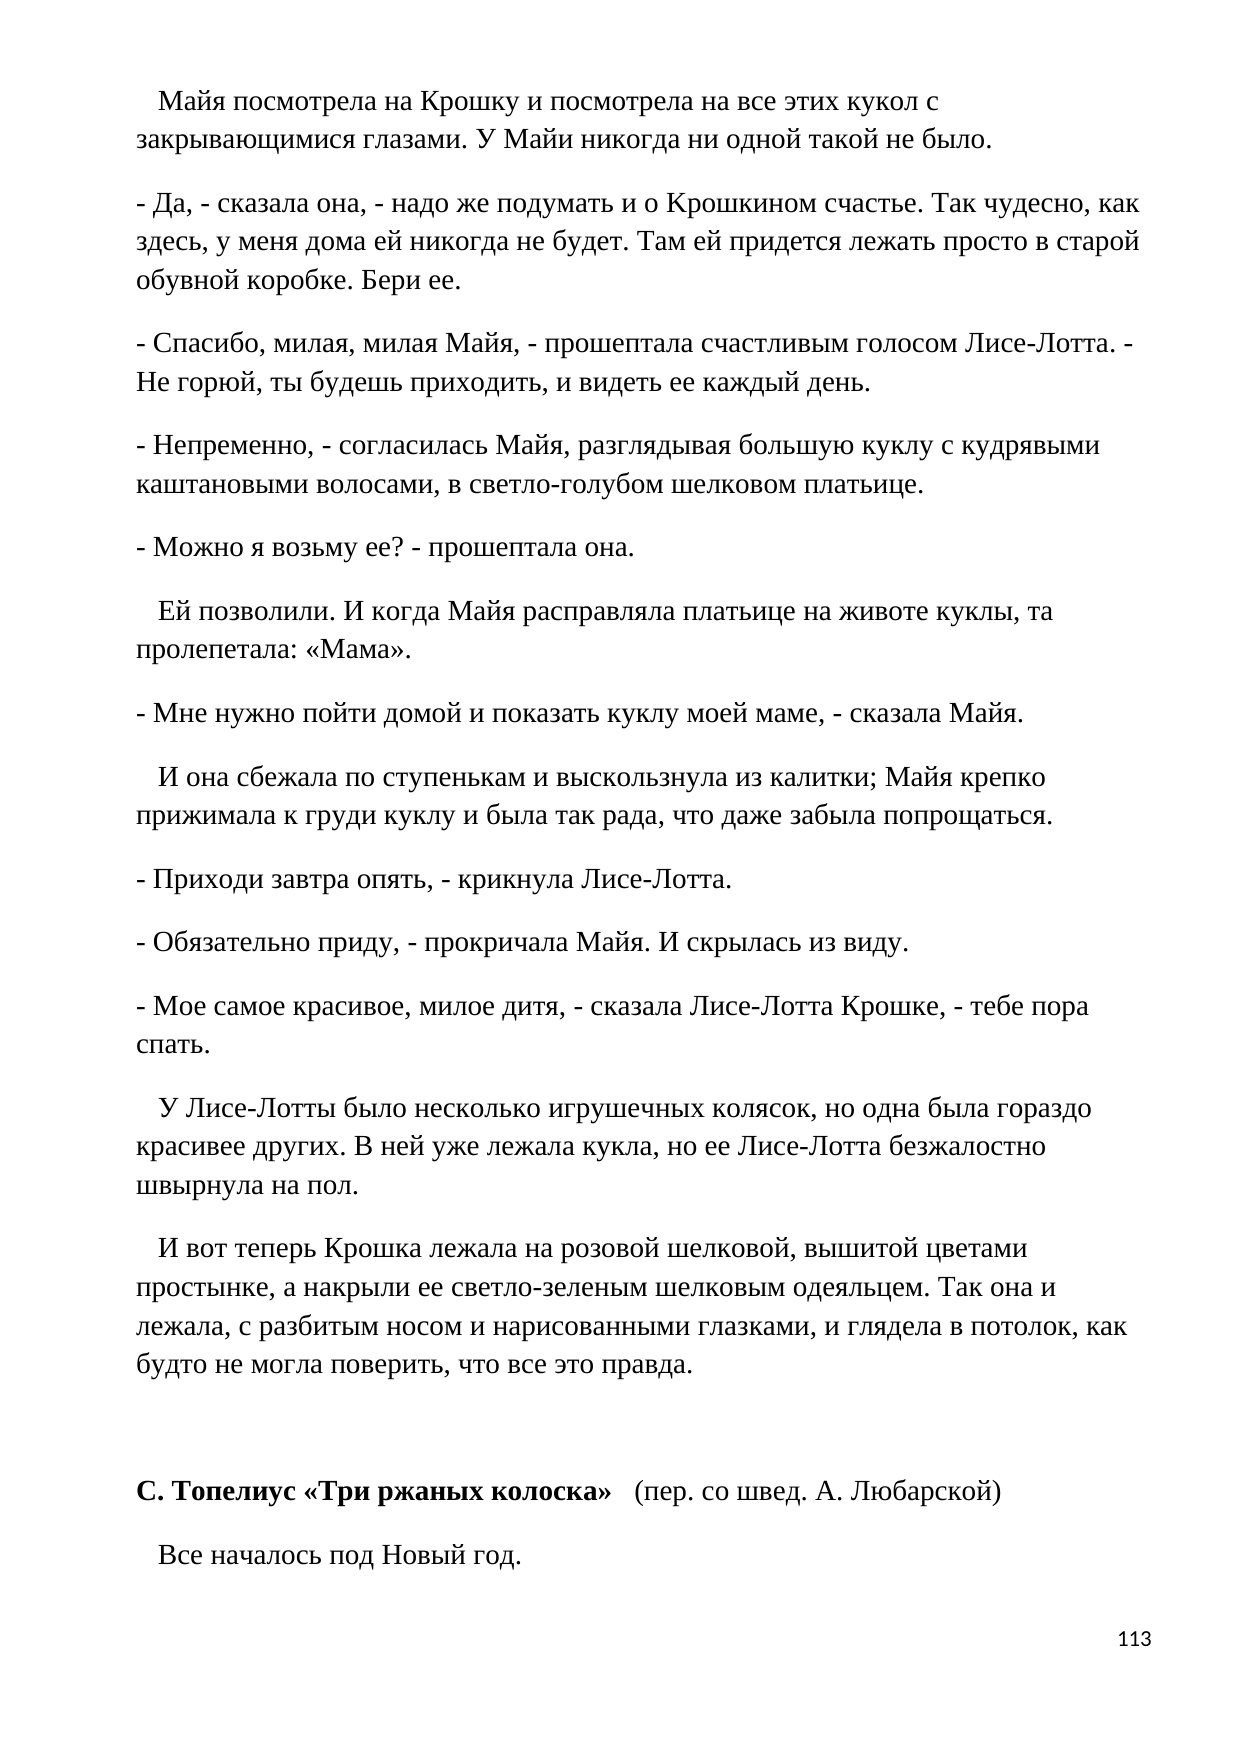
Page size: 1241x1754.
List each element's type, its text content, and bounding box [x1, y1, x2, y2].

text Все началось под Новый год. [136, 1537, 1152, 1570]
text И она сбежала по ступенькам и выскользнула из калитки; Майя крепко прижимала к груди куклу и была так рада, что даже забыла попрощаться. [136, 759, 1152, 831]
text Майя посмотрела на Крошку и посмотрела на все этих кукол с закрывающимися глазами. У Майи никогда ни одной такой не было. [136, 83, 1152, 155]
text - Мое самое красивое, милое дитя, - сказала Лисе-Лотта Крошке, - тебе пора спать. [136, 988, 1152, 1060]
text - Спасибо, милая, милая Майя, - прошептала счастливым голосом Лисе-Лотта. - Не горюй, ты будешь приходить, и видеть ее каждый день. [136, 325, 1152, 397]
text С. Топелиус «Три ржаных колоска» (пер. со швед. А. Любарской) [136, 1473, 1152, 1507]
text - Непременно, - согласилась Майя, разглядывая большую куклу с кудрявыми каштановыми волосами, в светло-голубом шелковом платьице. [136, 427, 1152, 499]
text - Да, - сказала она, - надо же подумать и о Kpoшкином счастье. Так чудесно, как здесь, у меня дома ей никогда не будет. Там ей придется лежать просто в старой обувной коробке. Бери ее. [136, 185, 1152, 295]
text - Мне нужно пойти домой и показать куклу моей маме, - сказала Майя. [136, 695, 1152, 729]
text - Приходи завтра опять, - крикнула Лисе-Лотта. [136, 861, 1152, 894]
text Ей позволили. И когда Майя расправляла платьице на животе куклы, та пролепетала: «Мама». [136, 593, 1152, 665]
text И вот теперь Крошка лежала на розовой шелковой, вышитой цветами простынке, а накрыли ее светло-зеленым шелковым одеяльцем. Так она и лежала, с разбитым носом и нарисованными глазками, и глядела в потолок, как будто не могла поверить, что все это правда. [136, 1231, 1152, 1380]
text - Можно я возьму ее? - прошептала она. [136, 529, 1152, 563]
text У Лисе-Лотты было несколько игрушечных колясок, но одна была гораздо красивее других. В ней уже лежала кукла, но ее Лисе-Лотта безжалостно швырнула на пол. [136, 1090, 1152, 1201]
text - Обязательно приду, - прокричала Майя. И скрылась из виду. [136, 924, 1152, 958]
